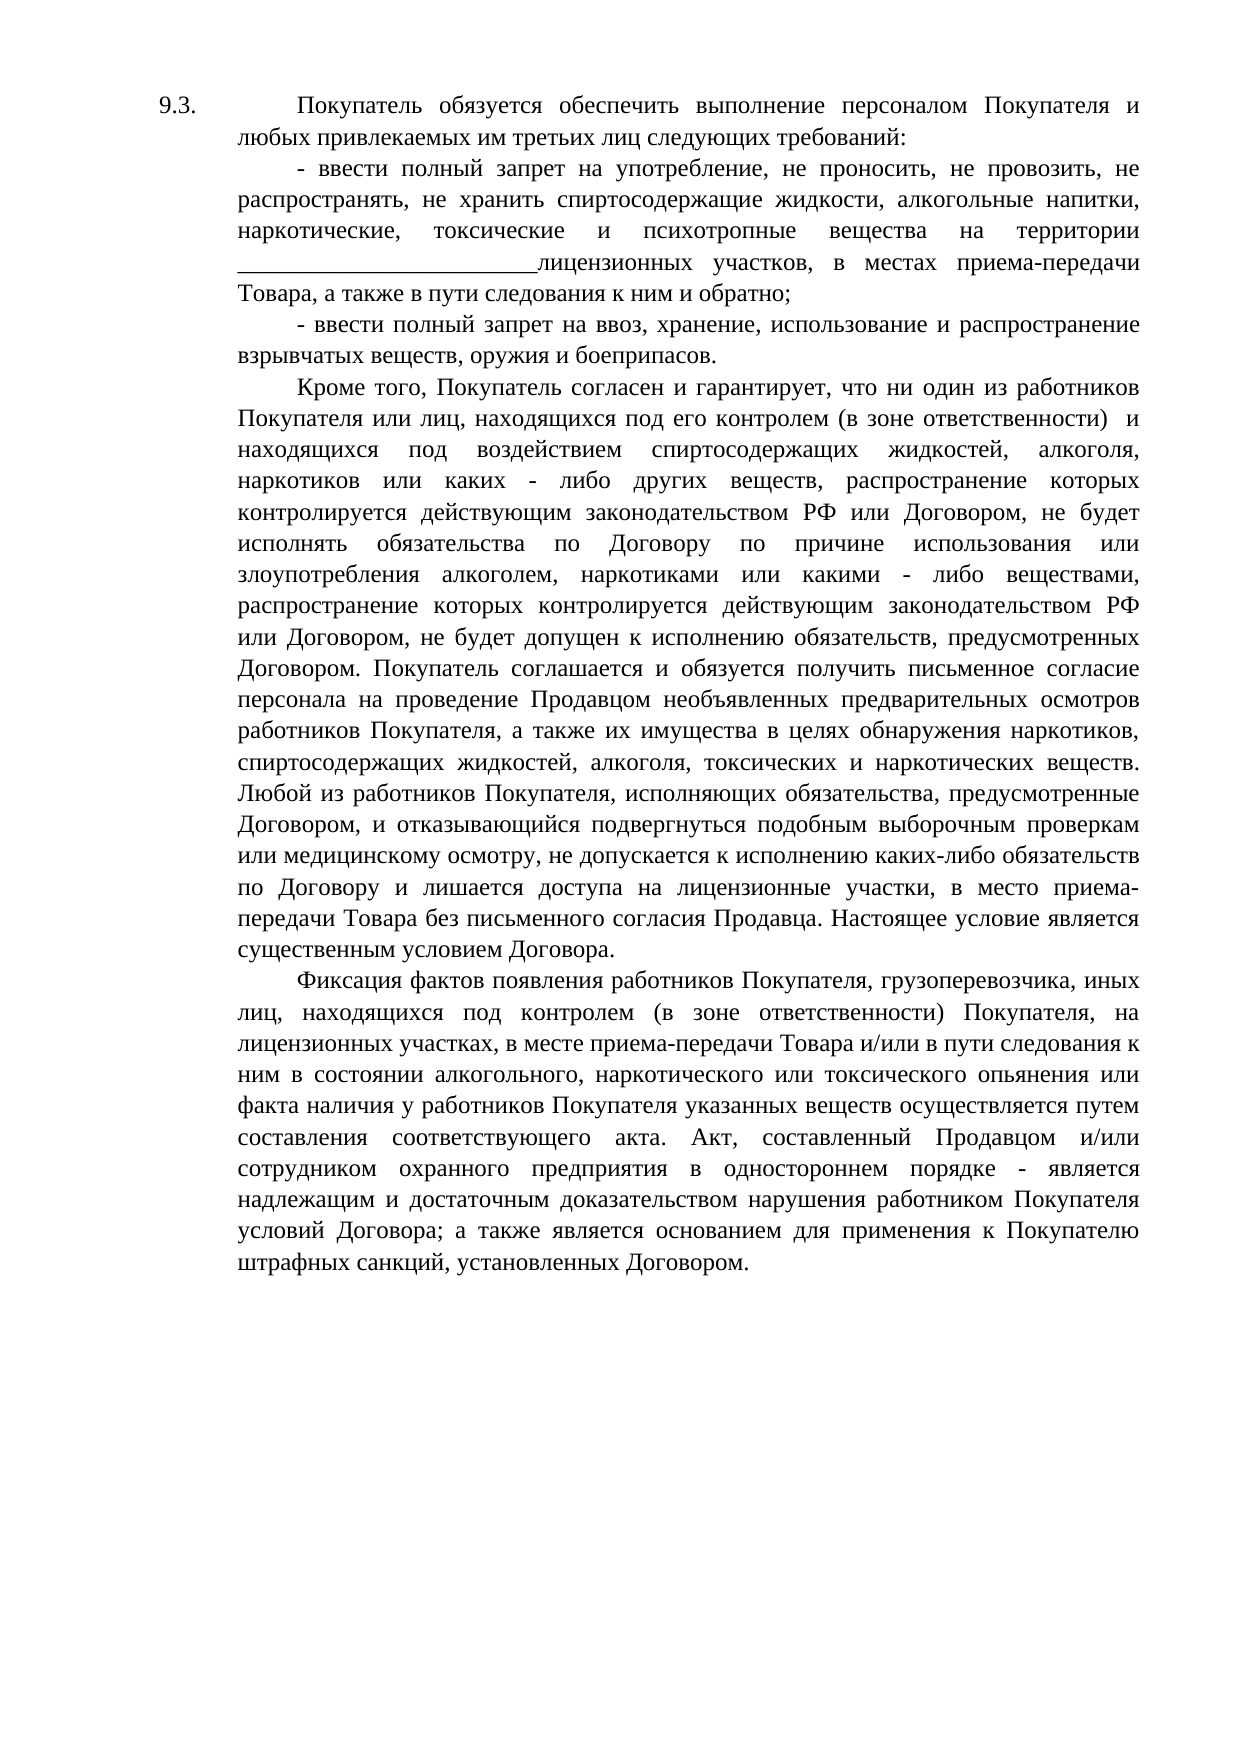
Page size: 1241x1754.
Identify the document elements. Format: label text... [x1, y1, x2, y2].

table_cell 9.3. [148, 89, 226, 1503]
table_cell Покупатель обязуется обеспечить выполнение персоналом Покупателя и любых привлекаемых им третьих лиц следующих требований: - ввести полный запрет на употребление, не проносить, не провозить, не распространять, не хранить спиртосодержащие жидкости, алкогольные напитки, наркотические, токсические и психотропные вещества на территории ________________________лицензионных участков, в местах приема-передачи Товара, а также в пути следования к ним и обратно; - ввести полный запрет на ввоз, хранение, использование и распространение взрывчатых веществ, оружия и боеприпасов. Кроме того, Покупатель согласен и гарантирует, что ни один из работников Покупателя или лиц, находящихся под его контролем (в зоне ответственности) и находящихся под воздействием спиртосодержащих жидкостей, алкоголя, наркотиков или каких - либо других веществ, распространение которых контролируется действующим законодательством РФ или Договором, не будет исполнять обязательства по Договору по причине использования или злоупотребления алкоголем, наркотиками или какими - либо веществами, распространение которых контролируется действующим законодательством РФ или Договором, не будет допущен к исполнению обязательств, предусмотренных Договором. Покупатель соглашается и обязуется получить письменное согласие персонала на проведение Продавцом необъявленных предварительных осмотров работников Покупателя, а также их имущества в целях обнаружения наркотиков, спиртосодержащих жидкостей, алкоголя, токсических и наркотических веществ. Любой из работников Покупателя, исполняющих обязательства, предусмотренные Договором, и отказывающийся подвергнуться подобным выборочным проверкам или медицинскому осмотру, не допускается к исполнению каких-либо обязательств по Договору и лишается доступа на лицензионные участки, в место приема-передачи Товара без письменного согласия Продавца. Настоящее условие является существенным условием Договора. Фиксация фактов появления работников Покупателя, грузоперевозчика, иных лиц, находящихся под контролем (в зоне ответственности) Покупателя, на лицензионных участках, в месте приема-передачи Товара и/или в пути следования к ним в состоянии алкогольного, наркотического или токсического опьянения или факта наличия у работников Покупателя указанных веществ осуществляется путем составления соответствующего акта. Акт, составленный Продавцом и/или сотрудником охранного предприятия в одностороннем порядке - является надлежащим и достаточным доказательством нарушения работником Покупателя условий Договора; а также является основанием для применения к Покупателю штрафных санкций, установленных Договором. [226, 89, 1152, 1503]
